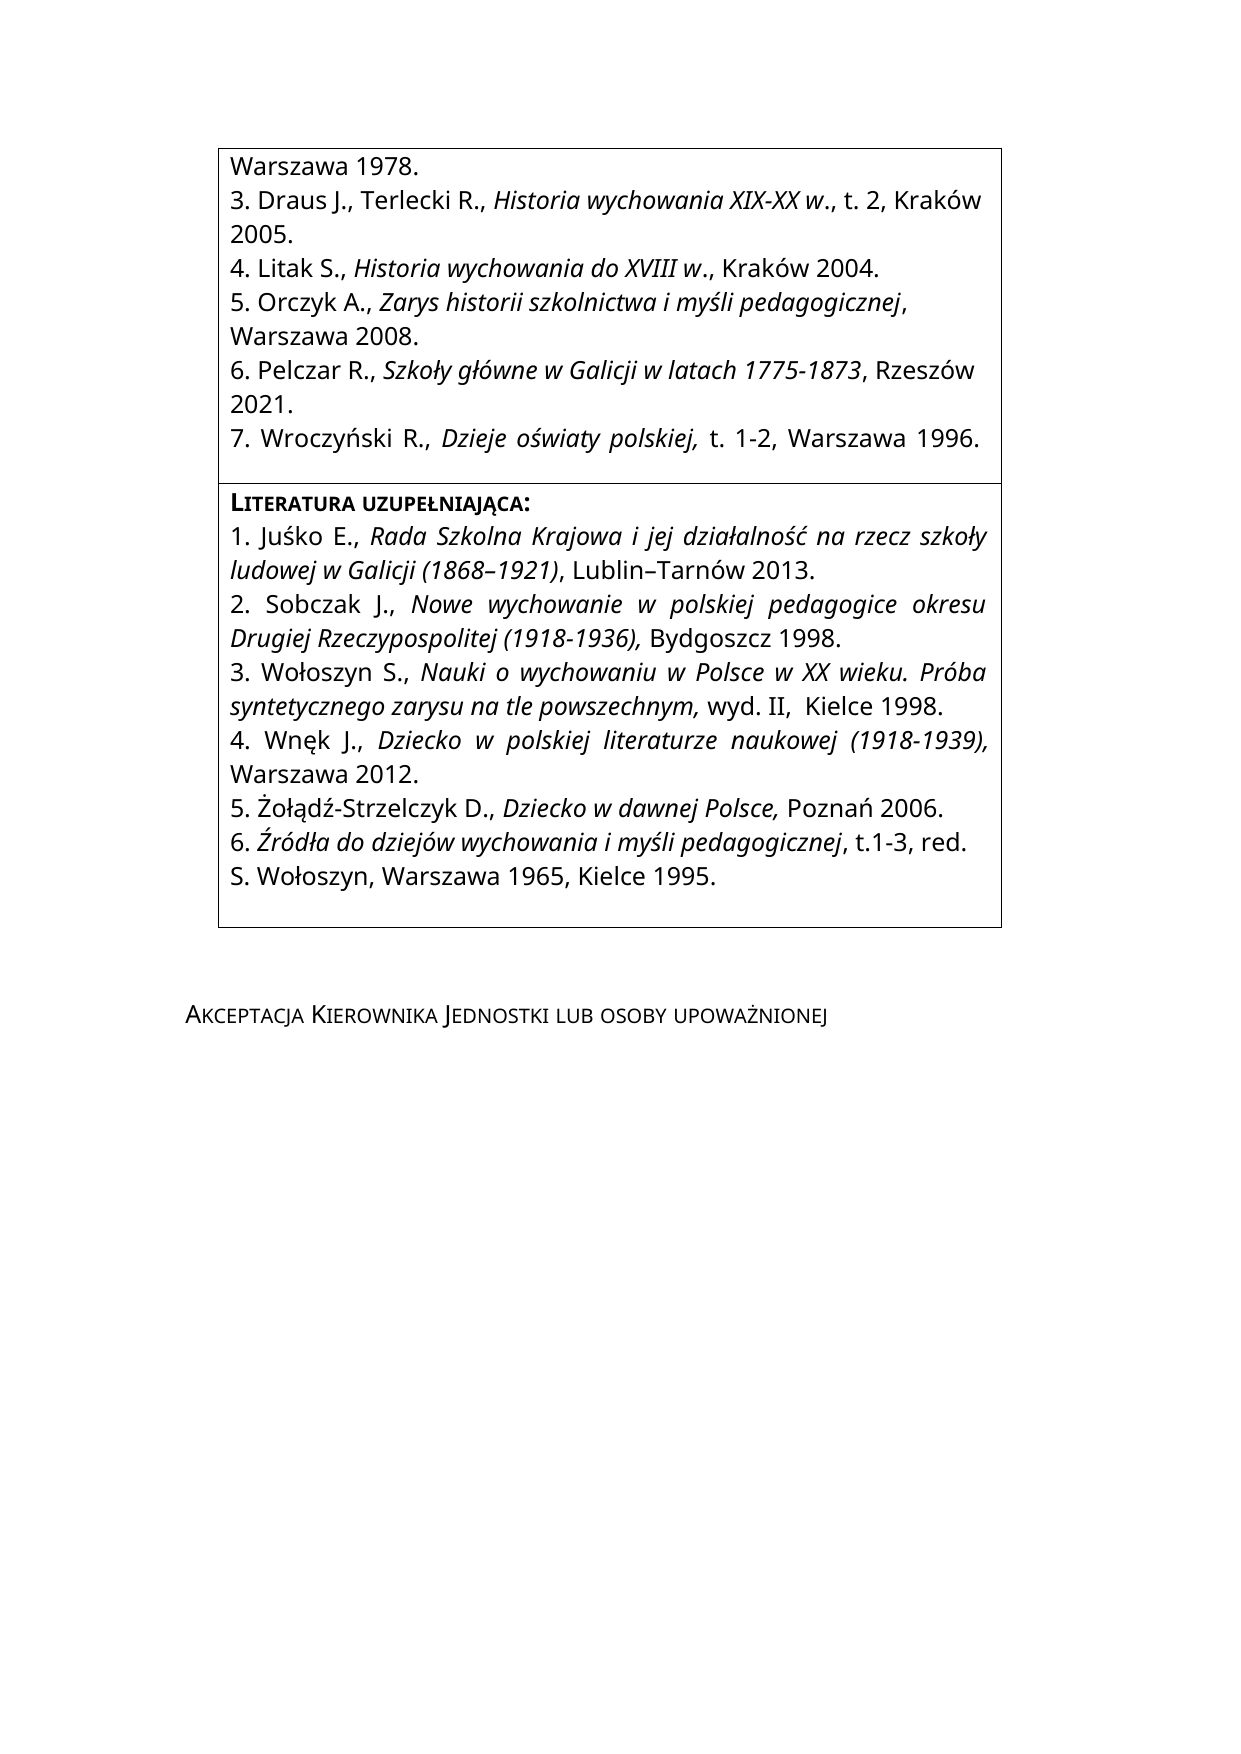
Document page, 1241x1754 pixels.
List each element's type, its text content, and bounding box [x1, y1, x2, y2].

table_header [219, 149, 1001, 483]
text Akceptacja Kierownika Jednostki lub osoby upoważnionej [185, 996, 1093, 1030]
table_cell Literatura uzupełniająca: 1. Juśko E., Rada Szkolna Krajowa i jej działalność na rzecz szkoły ludowej w Galicji (1868–1921), Lublin–Tarnów 2013. 2. Sobczak J., Nowe wychowanie w polskiej pedagogice okresu Drugiej Rzeczypospolitej (1918-1936), Bydgoszcz 1998. 3. Wołoszyn S., Nauki o wychowaniu w Polsce w XX wieku. Próba syntetycznego zarysu na tle powszechnym, wyd. II, Kielce 1998. 4. Wnęk J., Dziecko w polskiej literaturze naukowej (1918-1939), Warszawa 2012. 5. Żołądź-Strzelczyk D., Dziecko w dawnej Polsce, Poznań 2006. 6. Źródła do dziejów wychowania i myśli pedagogicznej, t.1-3, red. S. Wołoszyn, Warszawa 1965, Kielce 1995. [219, 484, 1001, 927]
